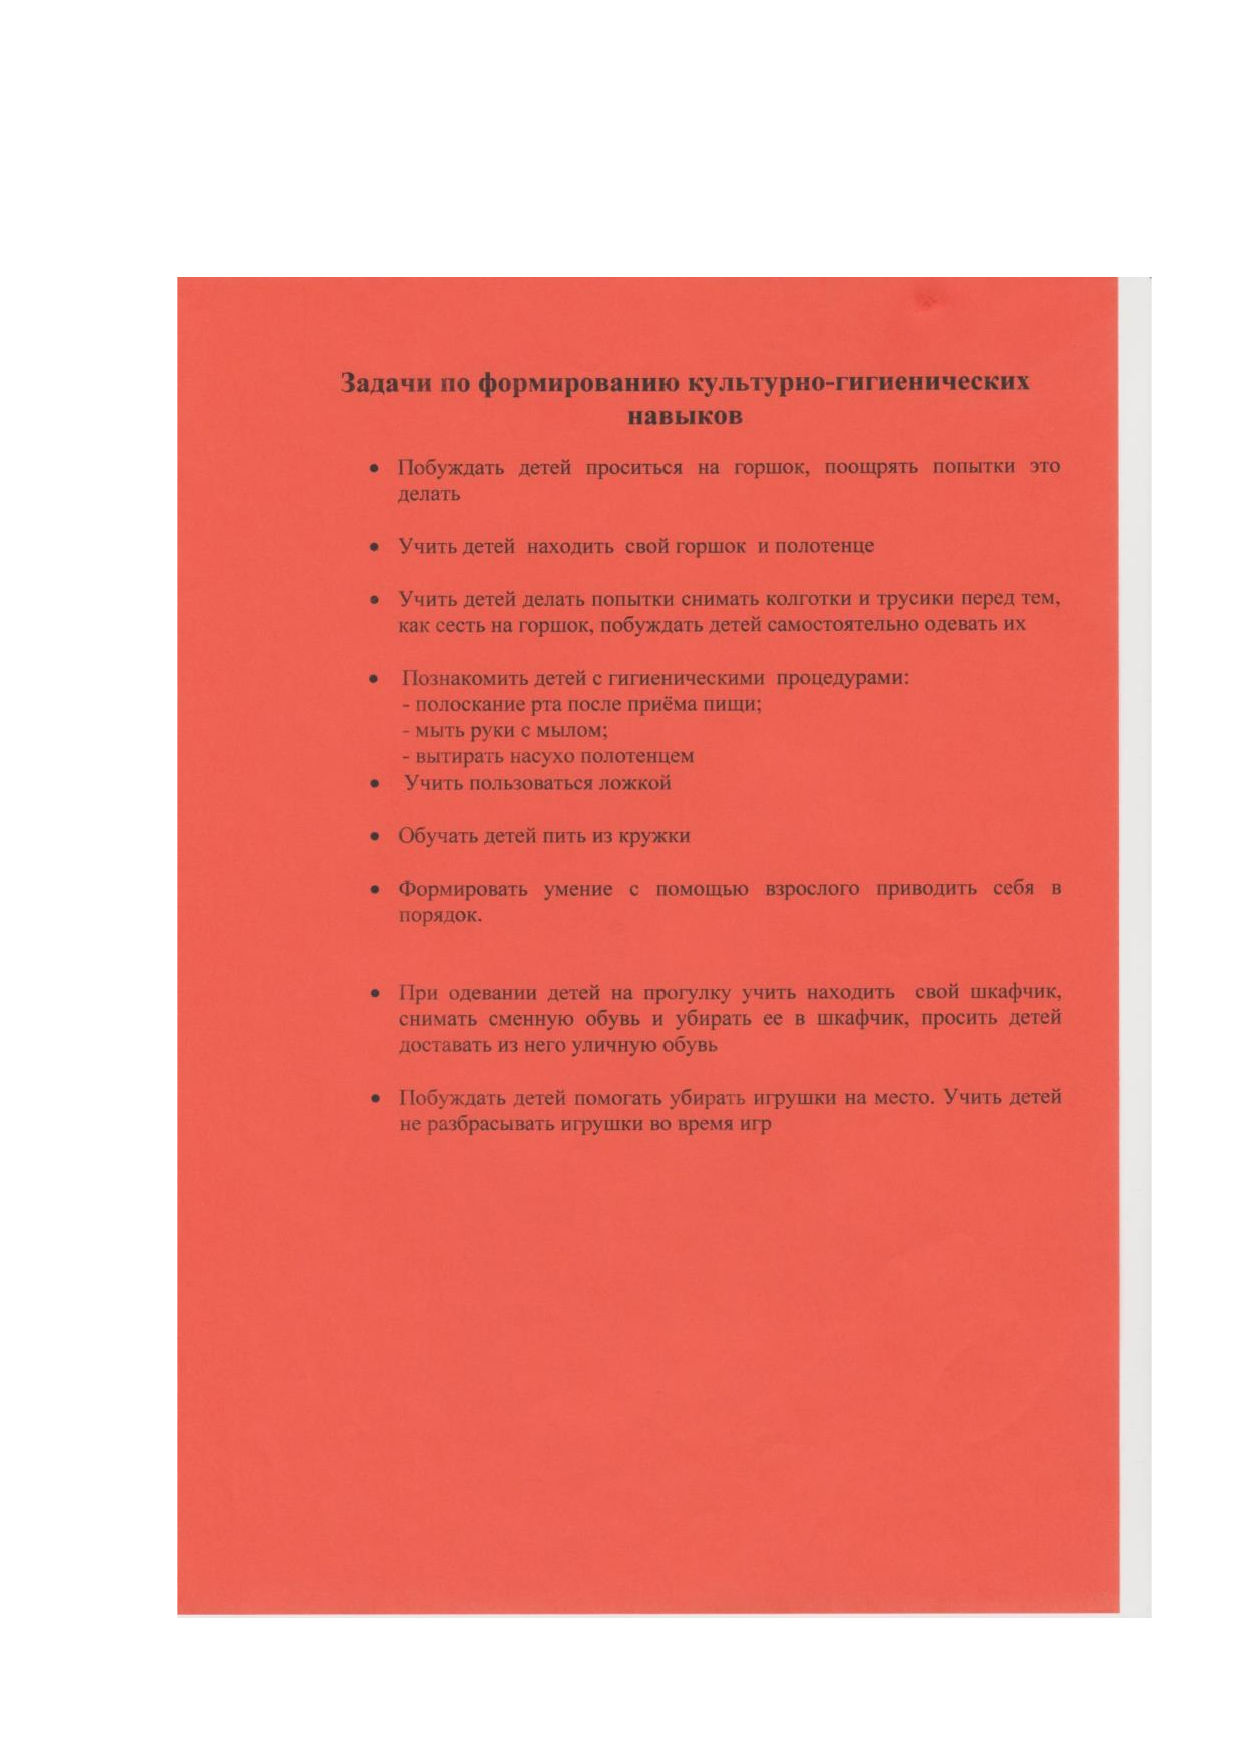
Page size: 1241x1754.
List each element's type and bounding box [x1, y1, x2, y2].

picture [177, 277, 1152, 1618]
